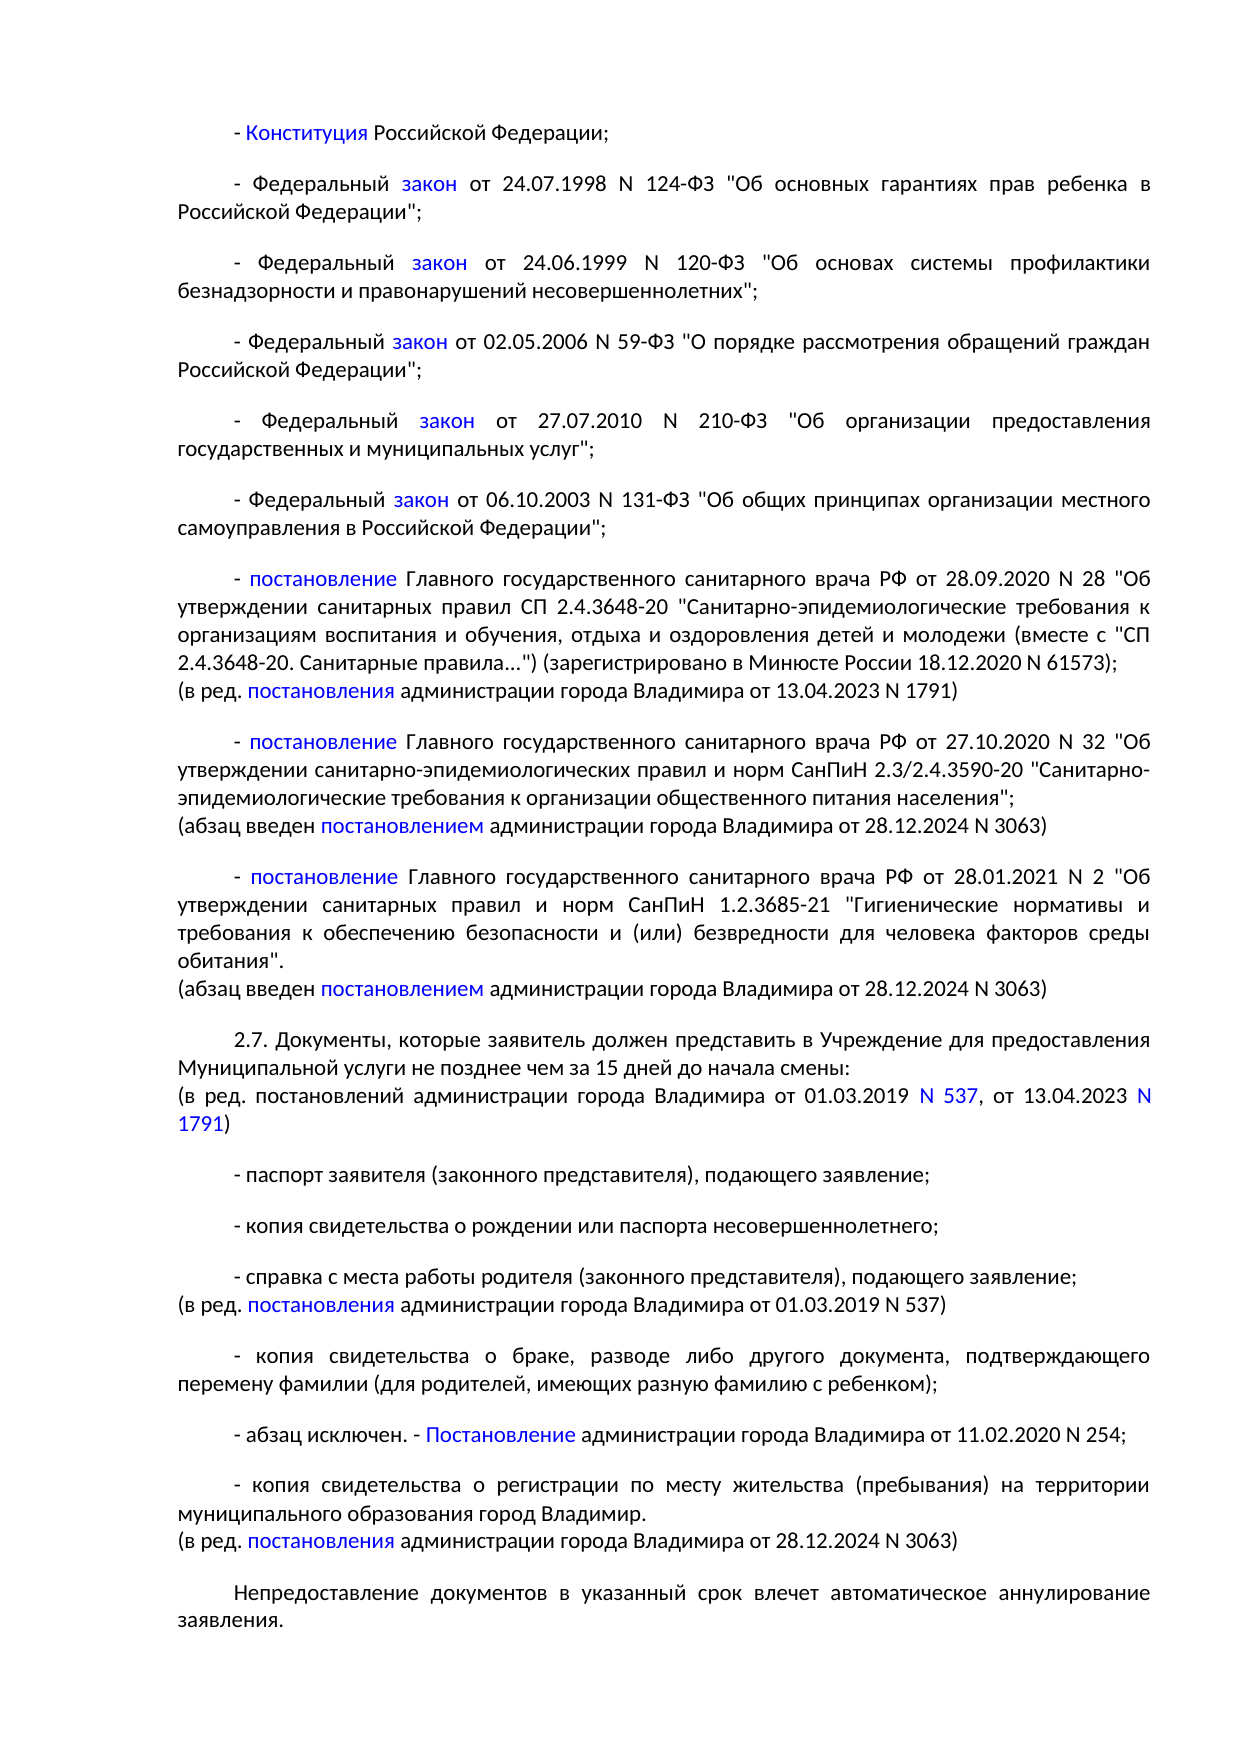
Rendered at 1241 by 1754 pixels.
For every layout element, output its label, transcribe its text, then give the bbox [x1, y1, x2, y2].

text - постановление Главного государственного санитарного врача РФ от 27.10.2020 N 32 "Об утверждении санитарно-эпидемиологических правил и норм СанПиН 2.3/2.4.3590-20 "Санитарно-эпидемиологические требования к организации общественного питания населения"; [177, 727, 1152, 811]
text (абзац введен постановлением администрации города Владимира от 28.12.2024 N 3063) [177, 811, 1152, 839]
text - копия свидетельства о регистрации по месту жительства (пребывания) на территории муниципального образования город Владимир. [177, 1471, 1152, 1527]
text - копия свидетельства о браке, разводе либо другого документа, подтверждающего перемену фамилии (для родителей, имеющих разную фамилию с ребенком); [177, 1341, 1152, 1397]
text (в ред. постановления администрации города Владимира от 28.12.2024 N 3063) [177, 1527, 1152, 1555]
text (в ред. постановлений администрации города Владимира от 01.03.2019 N 537, от 13.04.2023 N 1791) [177, 1081, 1152, 1137]
text 2.7. Документы, которые заявитель должен представить в Учреждение для предоставления Муниципальной услуги не позднее чем за 15 дней до начала смены: [177, 1025, 1152, 1081]
text - постановление Главного государственного санитарного врача РФ от 28.09.2020 N 28 "Об утверждении санитарных правил СП 2.4.3648-20 "Санитарно-эпидемиологические требования к организациям воспитания и обучения, отдыха и оздоровления детей и молодежи (вместе с "СП 2.4.3648-20. Санитарные правила...") (зарегистрировано в Минюсте России 18.12.2020 N 61573); [177, 564, 1152, 676]
text - копия свидетельства о рождении или паспорта несовершеннолетнего; [177, 1211, 1152, 1239]
text - Федеральный закон от 06.10.2003 N 131-ФЗ "Об общих принципах организации местного самоуправления в Российской Федерации"; [177, 485, 1152, 541]
text - паспорт заявителя (законного представителя), подающего заявление; [177, 1160, 1152, 1188]
text (в ред. постановления администрации города Владимира от 01.03.2019 N 537) [177, 1290, 1152, 1318]
text (абзац введен постановлением администрации города Владимира от 28.12.2024 N 3063) [177, 974, 1152, 1002]
text - Федеральный закон от 24.06.1999 N 120-ФЗ "Об основах системы профилактики безнадзорности и правонарушений несовершеннолетних"; [177, 248, 1152, 304]
text - Федеральный закон от 24.07.1998 N 124-ФЗ "Об основных гарантиях прав ребенка в Российской Федерации"; [177, 169, 1152, 225]
text - справка с места работы родителя (законного представителя), подающего заявление; [177, 1262, 1152, 1290]
text - Федеральный закон от 27.07.2010 N 210-ФЗ "Об организации предоставления государственных и муниципальных услуг"; [177, 406, 1152, 462]
text - абзац исключен. - Постановление администрации города Владимира от 11.02.2020 N 254; [177, 1420, 1152, 1448]
text (в ред. постановления администрации города Владимира от 13.04.2023 N 1791) [177, 676, 1152, 704]
text - Федеральный закон от 02.05.2006 N 59-ФЗ "О порядке рассмотрения обращений граждан Российской Федерации"; [177, 327, 1152, 383]
text Непредоставление документов в указанный срок влечет автоматическое аннулирование заявления. [177, 1578, 1152, 1634]
text - постановление Главного государственного санитарного врача РФ от 28.01.2021 N 2 "Об утверждении санитарных правил и норм СанПиН 1.2.3685-21 "Гигиенические нормативы и требования к обеспечению безопасности и (или) безвредности для человека факторов среды обитания". [177, 862, 1152, 974]
text - Конституция Российской Федерации; [177, 118, 1152, 146]
